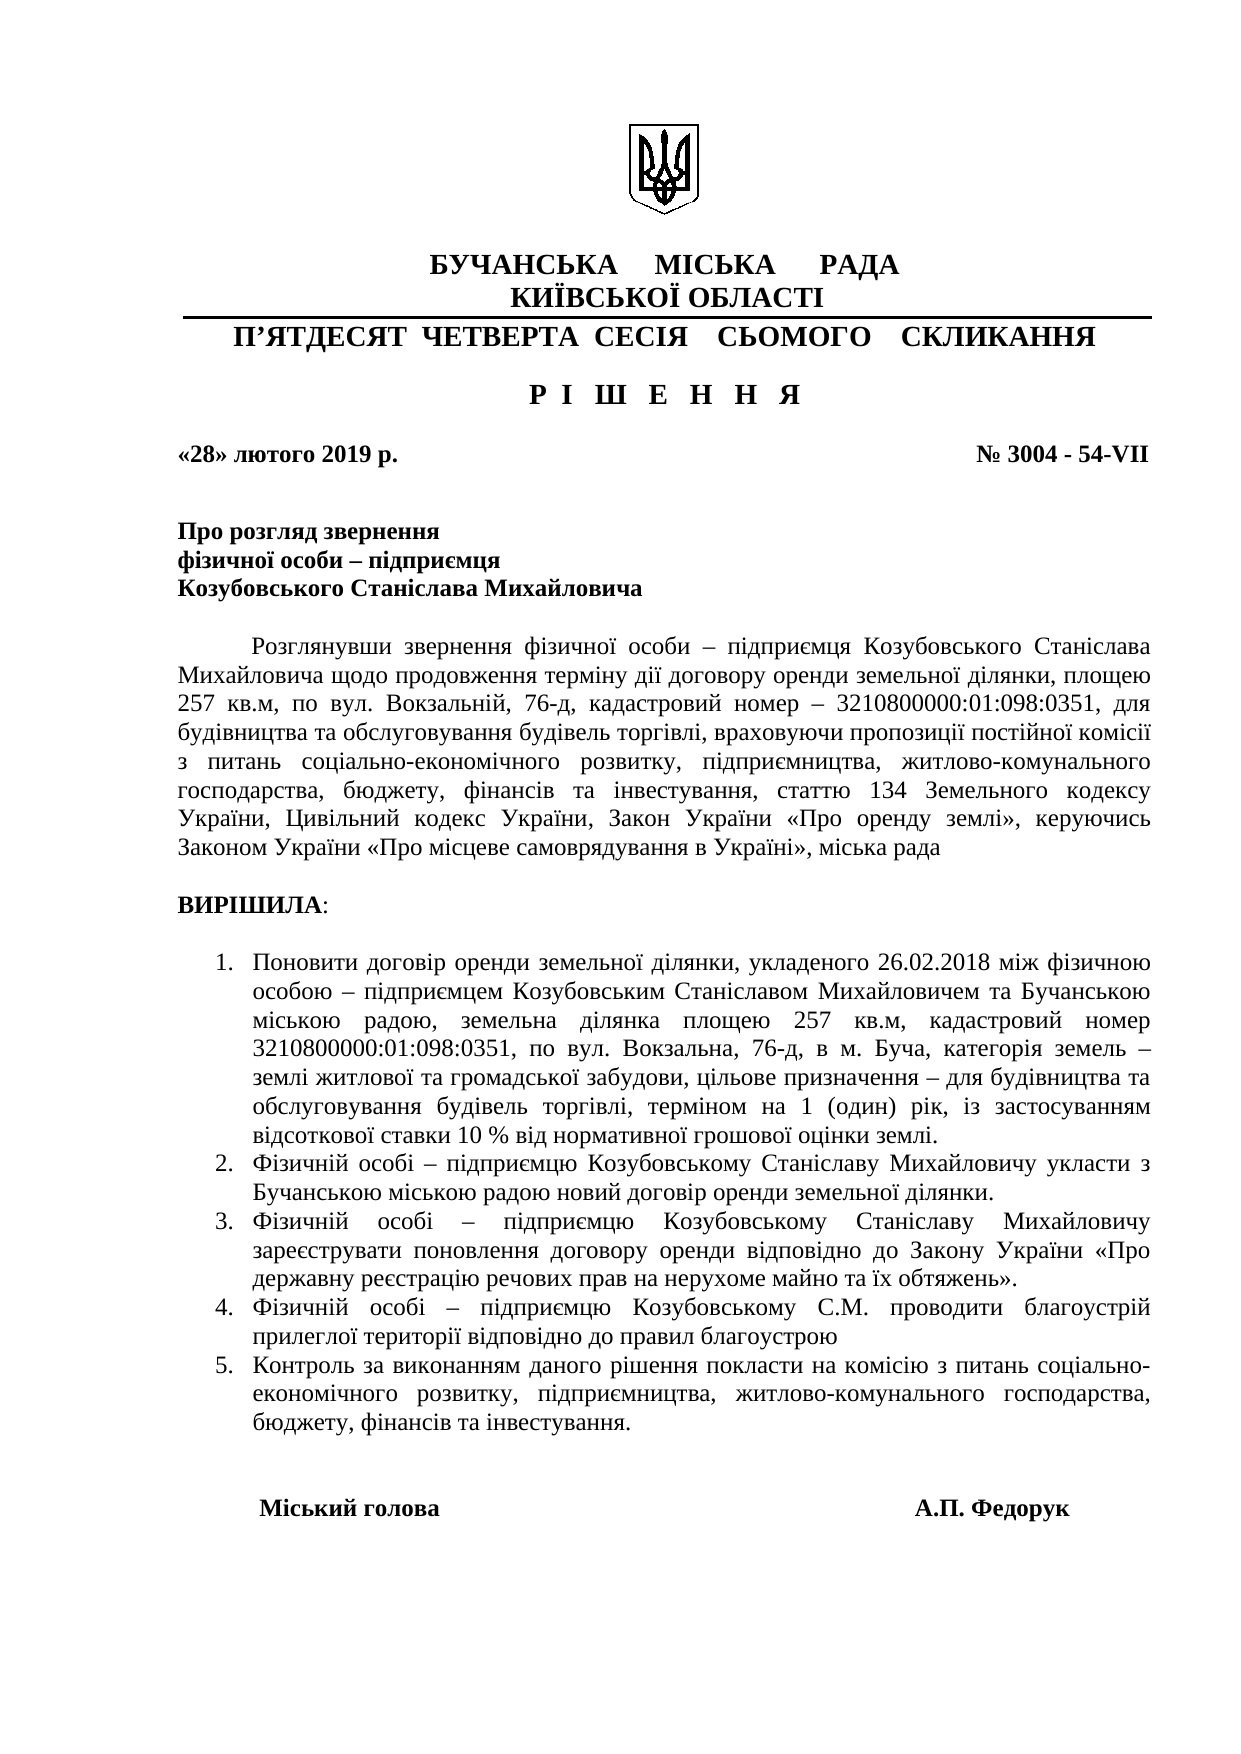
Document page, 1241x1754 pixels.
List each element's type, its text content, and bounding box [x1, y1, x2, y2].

subtitle Міський голова А.П. Федорук [177, 1493, 1152, 1522]
subtitle Р І Ш Е Н Н Я [177, 377, 1152, 410]
text Про розгляд звернення [177, 516, 1152, 545]
text фізичної особи – підприємця [177, 545, 1152, 573]
list Фізичній особі – підприємцю Козубовському Станіславу Михайловичу укласти з Бучанською міською радою новий договір оренди земельної ділянки. [215, 1148, 1152, 1206]
subtitle КИЇВСЬКОЇ ОБЛАСТІ [183, 280, 1152, 316]
text Розглянувши звернення фізичної особи – підприємця Козубовського Станіслава Михайловича щодо продовження терміну дії договору оренди земельної ділянки, площею 257 кв.м, по вул. Вокзальній, 76-д, кадастровий номер – 3210800000:01:098:0351, для будівництва та обслуговування будівель торгівлі, враховуючи пропозиції постійної комісії з питань соціально-економічного розвитку, підприємництва, житлово-комунального господарства, бюджету, фінансів та інвестування, статтю 134 Земельного кодексу України, Цивільний кодекс України, Закон України «Про оренду землі», керуючись Законом України «Про місцеве самоврядування в Україні», міська рада [177, 631, 1152, 861]
list Фізичній особі – підприємцю Козубовському С.М. проводити благоустрій прилеглої території відповідно до правил благоустрою [215, 1292, 1152, 1350]
list Поновити договір оренди земельної ділянки, укладеного 26.02.2018 між фізичною особою – підприємцем Козубовським Станіславом Михайловичем та Бучанською міською радою, земельна ділянка площею 257 кв.м, кадастровий номер 3210800000:01:098:0351, по вул. Вокзальна, 76-д, в м. Буча, категорія земель – землі житлової та громадської забудови, цільове призначення – для будівництва та обслуговування будівель торгівлі, терміном на 1 (один) рік, із застосуванням відсоткової ставки 10 % від нормативної грошової оцінки землі. [215, 947, 1152, 1148]
text ВИРІШИЛА: [177, 890, 1152, 918]
text БУЧАНСЬКА МІСЬКА РАДА [177, 247, 1152, 280]
list Контроль за виконанням даного рішення покласти на комісію з питань соціально-економічного розвитку, підприємництва, житлово-комунального господарства, бюджету, фінансів та інвестування. [215, 1350, 1152, 1436]
text Козубовського Станіслава Михайловича [177, 573, 1152, 602]
list Фізичній особі – підприємцю Козубовському Станіславу Михайловичу зареєструвати поновлення договору оренди відповідно до Закону України «Про державну реєстрацію речових прав на нерухоме майно та їх обтяжень». [215, 1206, 1152, 1292]
subtitle «28» лютого 2019 р. № 3004 - 54-VІІ [177, 439, 1152, 468]
text П’ЯТДЕСЯТ ЧЕТВЕРТА СЕСІЯ СЬОМОГО СКЛИКАННЯ [177, 319, 1152, 353]
